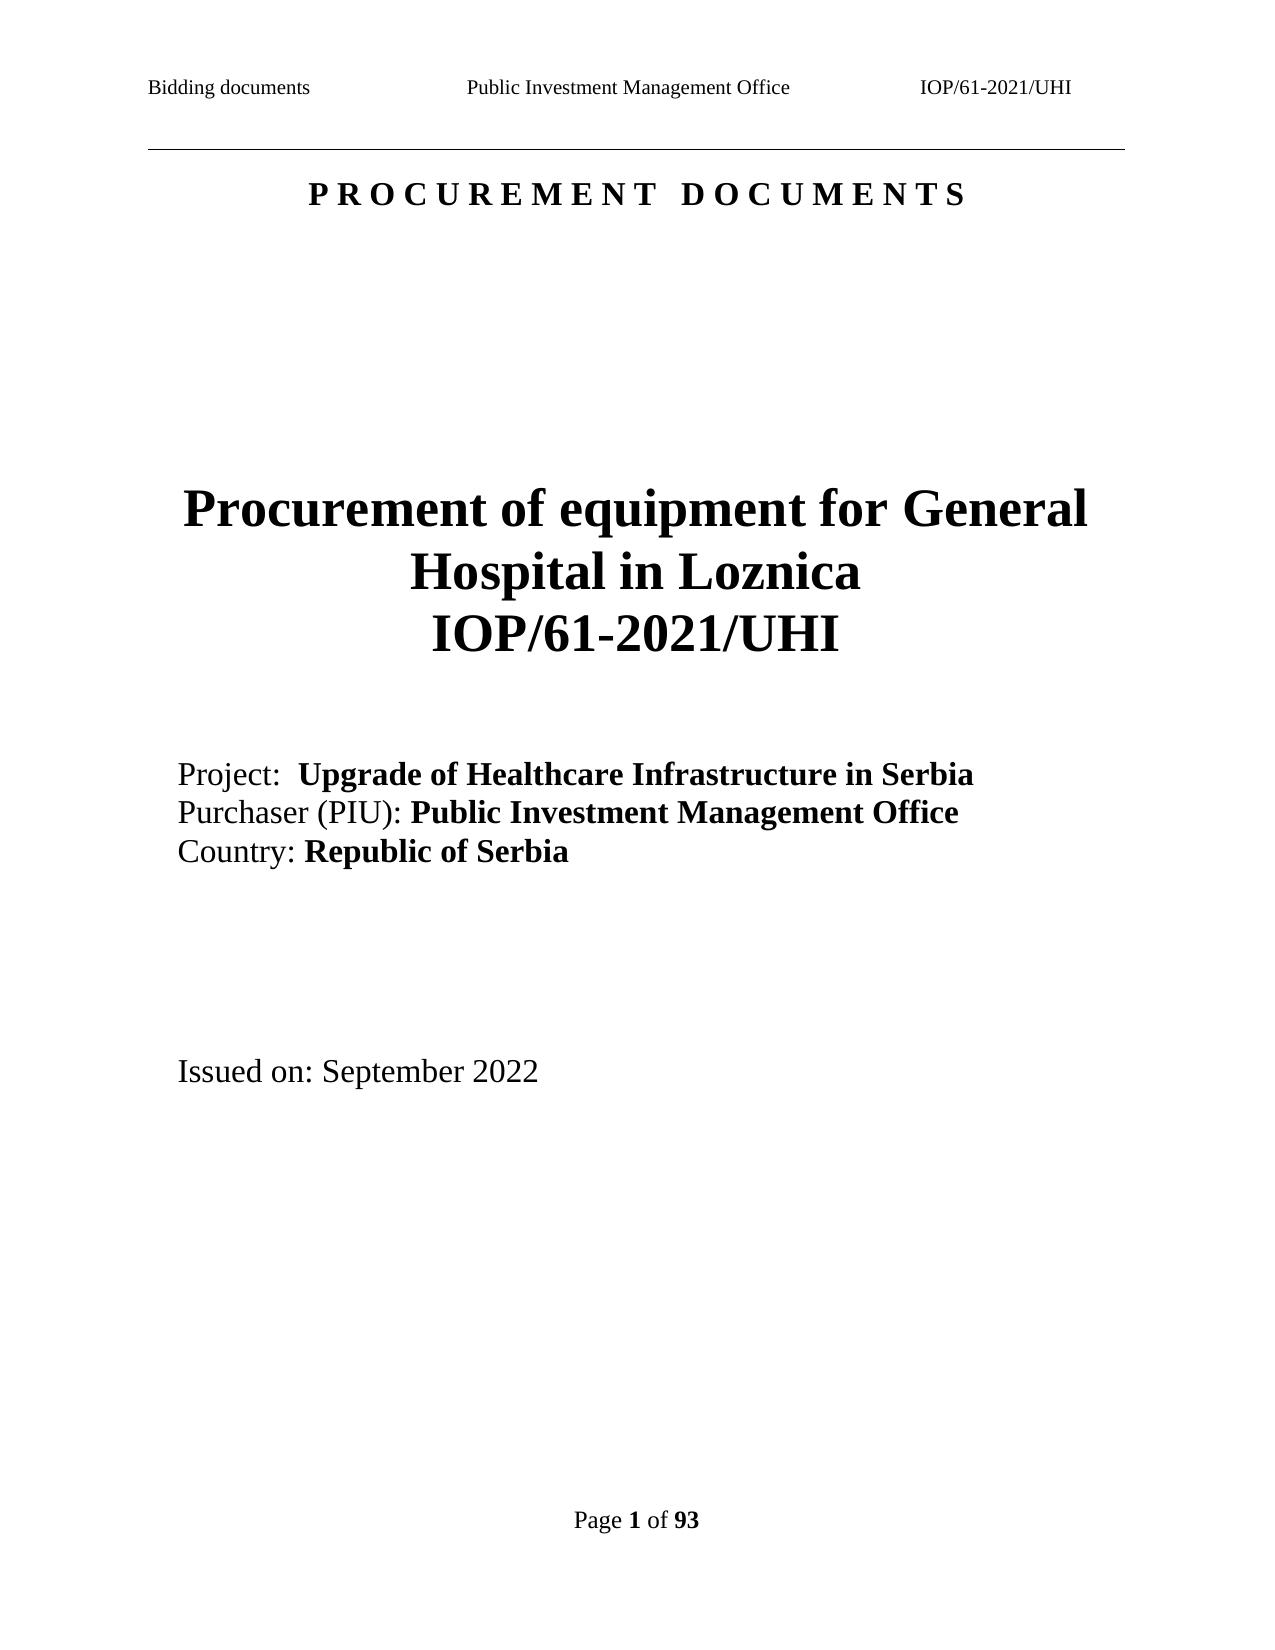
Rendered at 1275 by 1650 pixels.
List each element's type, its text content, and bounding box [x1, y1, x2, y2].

text Project: Upgrade of Healthcare Infrastructure in Serbia [177, 754, 1125, 792]
text Purchaser (PIU): Public Investment Management Office [177, 792, 1125, 831]
text Issued on: September 2022 [177, 1051, 1125, 1089]
title PROCUREMENT DOCUMENTS [148, 174, 1125, 213]
text Country: Republic of Serbia [177, 831, 1125, 869]
text IOP/61-2021/UHI [148, 601, 1125, 663]
text Procurement of equipment for General Hospital in Loznica [148, 476, 1125, 601]
